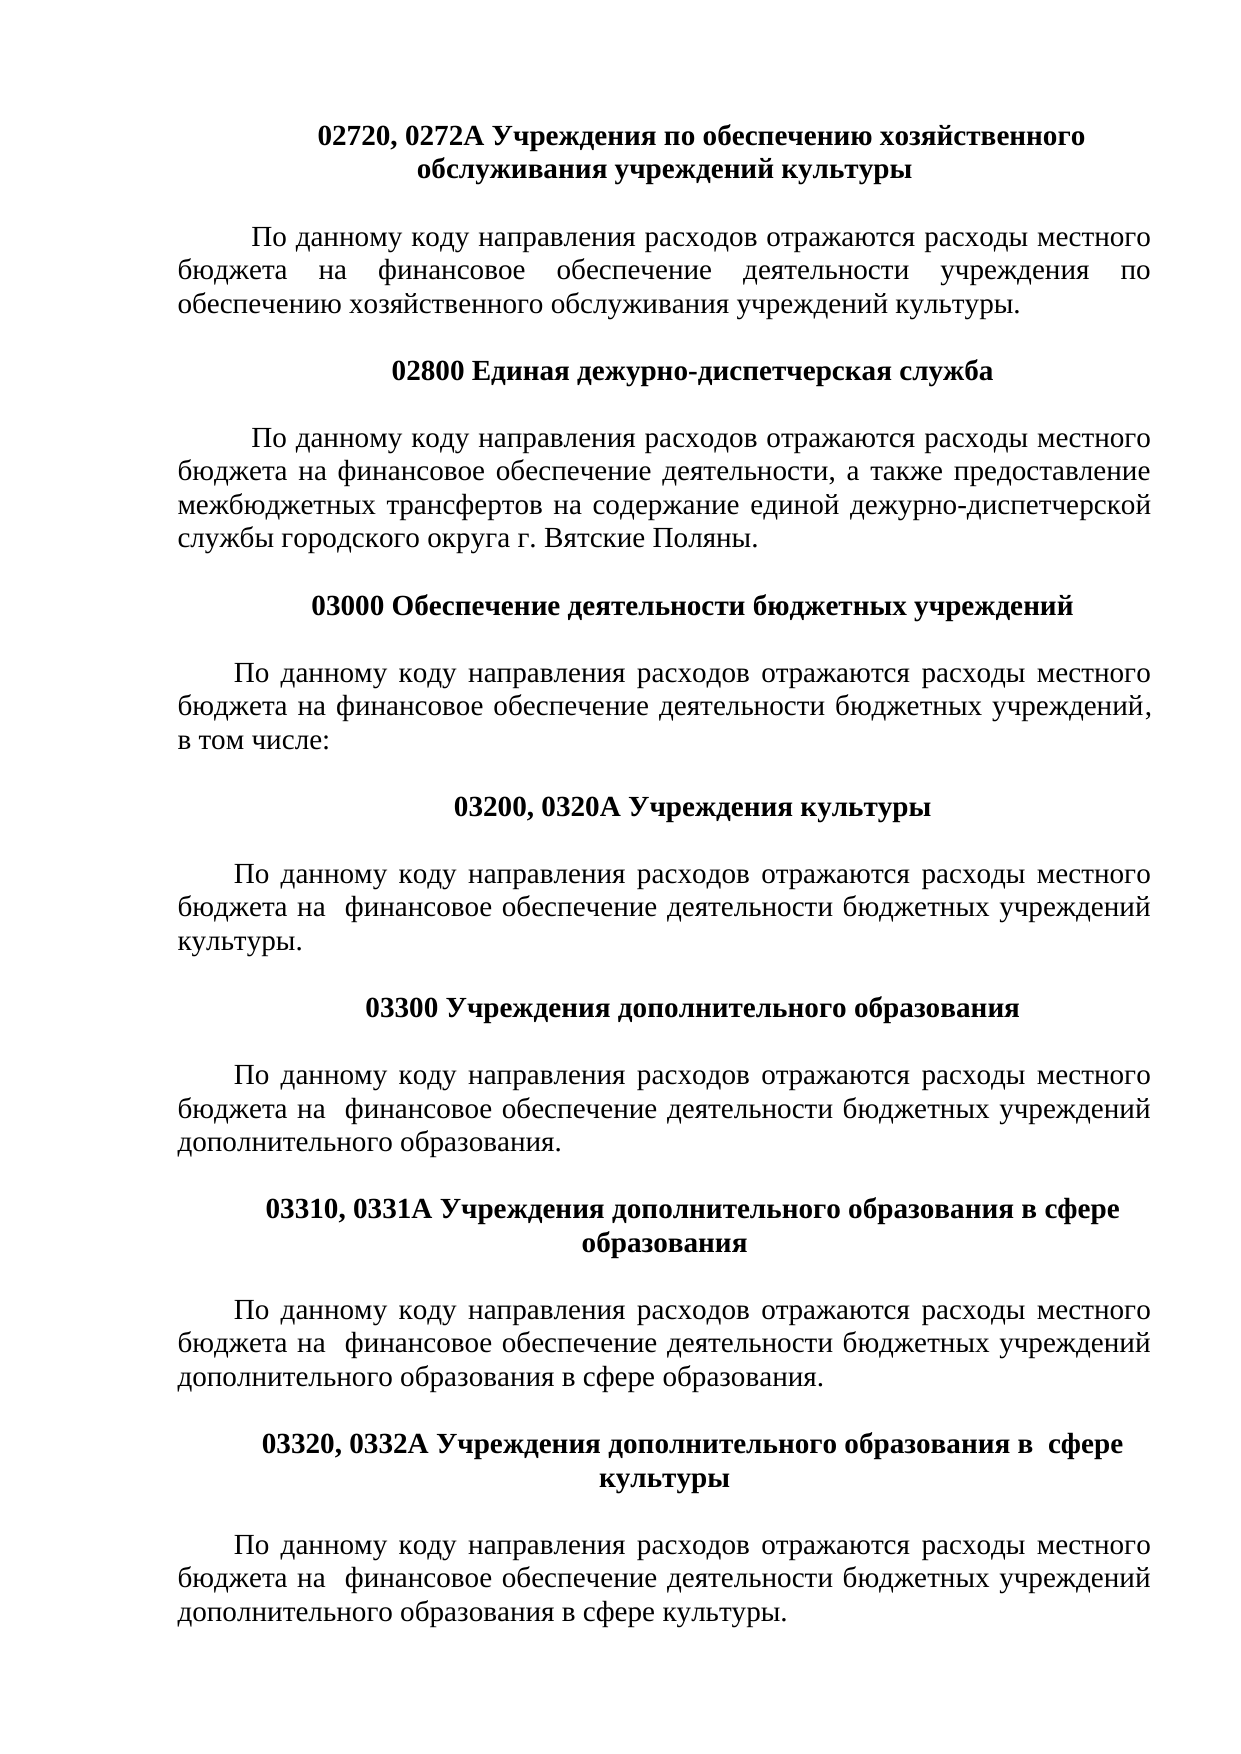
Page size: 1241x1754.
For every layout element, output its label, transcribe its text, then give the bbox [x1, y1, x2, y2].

text 03200, 0320А Учреждения культуры [177, 789, 1152, 822]
text 02720, 0272А Учреждения по обеспечению хозяйственного обслуживания учреждений культуры [177, 118, 1152, 185]
text По данному коду направления расходов отражаются расходы местного бюджета на финансовое обеспечение деятельности учреждения по обеспечению хозяйственного обслуживания учреждений культуры. [177, 219, 1152, 319]
text 03310, 0331А Учреждения дополнительного образования в сфере образования [177, 1191, 1152, 1258]
text 03320, 0332А Учреждения дополнительного образования в сфере культуры [177, 1426, 1152, 1493]
text По данному коду направления расходов отражаются расходы местного бюджета на финансовое обеспечение деятельности бюджетных учреждений дополнительного образования. [177, 1057, 1152, 1158]
text По данному коду направления расходов отражаются расходы местного бюджета на финансовое обеспечение деятельности бюджетных учреждений культуры. [177, 856, 1152, 957]
text По данному коду направления расходов отражаются расходы местного бюджета на финансовое обеспечение деятельности бюджетных учреждений дополнительного образования в сфере образования. [177, 1292, 1152, 1393]
text По данному коду направления расходов отражаются расходы местного бюджета на финансовое обеспечение деятельности бюджетных учреждений, в том числе: [177, 655, 1152, 755]
text 02800 Единая дежурно-диспетчерская служба [177, 353, 1152, 386]
text По данному коду направления расходов отражаются расходы местного бюджета на финансовое обеспечение деятельности, а также предоставление межбюджетных трансфертов на содержание единой дежурно-диспетчерской службы городского округа г. Вятские Поляны. [177, 420, 1152, 554]
text По данному коду направления расходов отражаются расходы местного бюджета на финансовое обеспечение деятельности бюджетных учреждений дополнительного образования в сфере культуры. [177, 1527, 1152, 1627]
text 03300 Учреждения дополнительного образования [177, 990, 1152, 1024]
text 03000 Обеспечение деятельности бюджетных учреждений [177, 588, 1152, 621]
